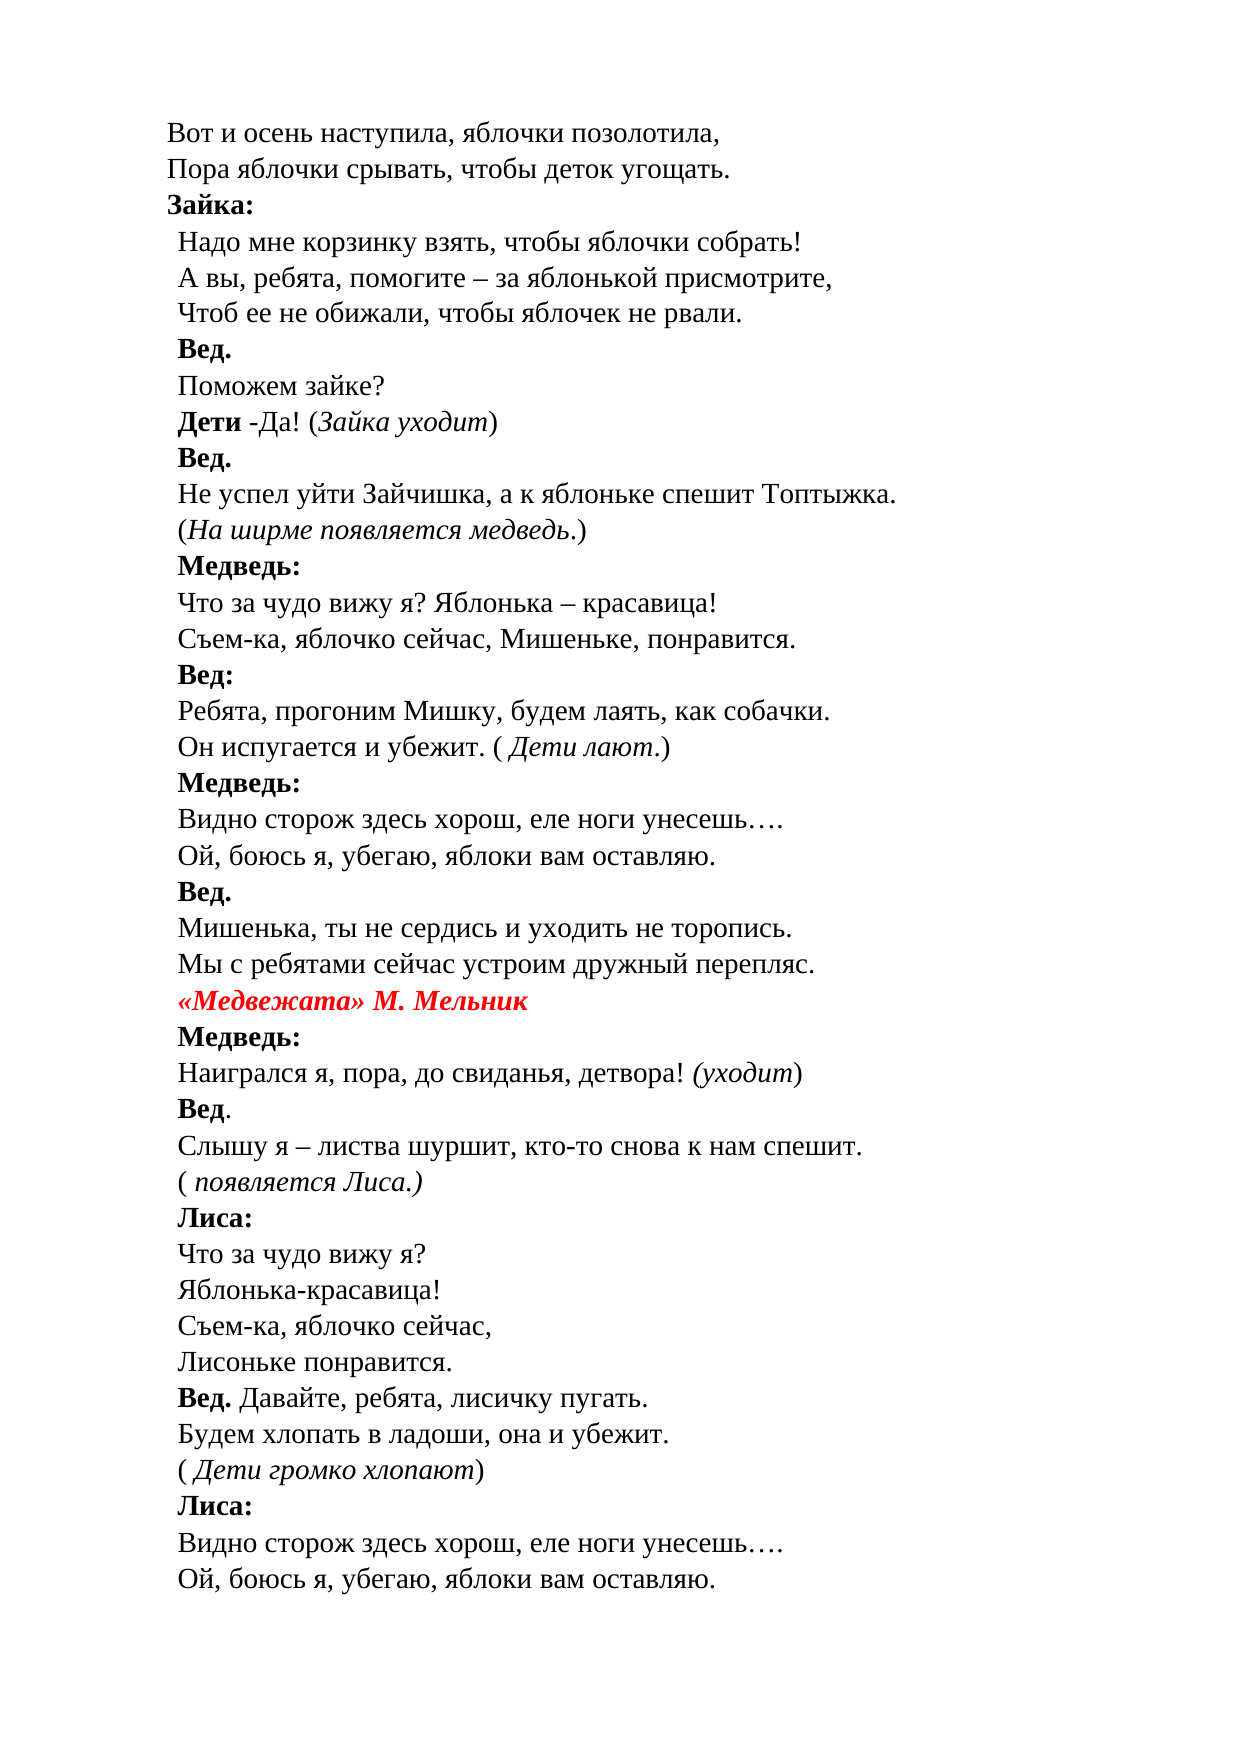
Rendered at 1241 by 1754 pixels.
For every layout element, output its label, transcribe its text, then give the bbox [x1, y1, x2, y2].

subtitle Лиса: [177, 1488, 1163, 1522]
subtitle Лиса: [177, 1200, 1163, 1233]
text Мы с ребятами сейчас устроим дружный перепляс. [177, 947, 1163, 980]
text Видно сторож здесь хорош, еле ноги унесешь…. Ой, боюсь я, убегаю, яблоки вам оставляю. [177, 1525, 786, 1594]
text Вед. [177, 1091, 1163, 1125]
text Не успел уйти Зайчишка, а к яблоньке спешит Топтыжка. (На ширме появляется медведь.) [177, 476, 899, 546]
subtitle Медведь: [177, 1019, 1163, 1053]
text «Медвежата» М. Мельник [177, 983, 1163, 1017]
text Вот и осень наступила, яблочки позолотила, Пора яблочки срывать, чтобы деток угощать. Зайка: [167, 115, 743, 221]
text Видно сторож здесь хорош, еле ноги унесешь…. Ой, боюсь я, убегаю, яблоки вам оставляю. [177, 802, 786, 871]
subtitle Вед: [177, 657, 1163, 691]
text Что за чудо вижу я? Яблонька-красавица! [177, 1236, 442, 1305]
text Вед. Давайте, ребята, лисичку пугать. Будем хлопать в ладоши, она и убежит. ( Дети громко хлопают) [177, 1380, 672, 1486]
text Съем-ка, яблочко сейчас, Лисоньке понравится. [177, 1308, 494, 1377]
text Надо мне корзинку взять, чтобы яблочки собрать! [177, 224, 1163, 257]
text Наигрался я, пора, до свиданья, детвора! (уходит) [177, 1055, 1163, 1089]
subtitle Вед. [177, 331, 1163, 365]
text Что за чудо вижу я? Яблонька – красавица! [177, 585, 1163, 618]
text Съем-ка, яблочко сейчас, Мишеньке, понравится. [177, 621, 1163, 654]
text Ребята, прогоним Мишку, будем лаять, как собачки. Он испугается и убежит. ( Дети лают.) [177, 693, 832, 763]
subtitle Вед. [177, 440, 1163, 473]
subtitle Медведь: [177, 548, 1163, 582]
text Слышу я – листва шуршит, кто-то снова к нам спешит. ( появляется Лиса.) [177, 1128, 865, 1197]
subtitle Медведь: [177, 766, 1163, 799]
text А вы, ребята, помогите – за яблонькой присмотрите, Чтоб ее не обижали, чтобы яблочек не рвали. [177, 260, 834, 329]
text Мишенька, ты не сердись и уходить не торопись. [177, 910, 1163, 944]
text Поможем зайке? [177, 368, 1163, 401]
subtitle Вед. [177, 874, 1163, 908]
text Дети -Да! (Зайка уходит) [177, 404, 1163, 437]
